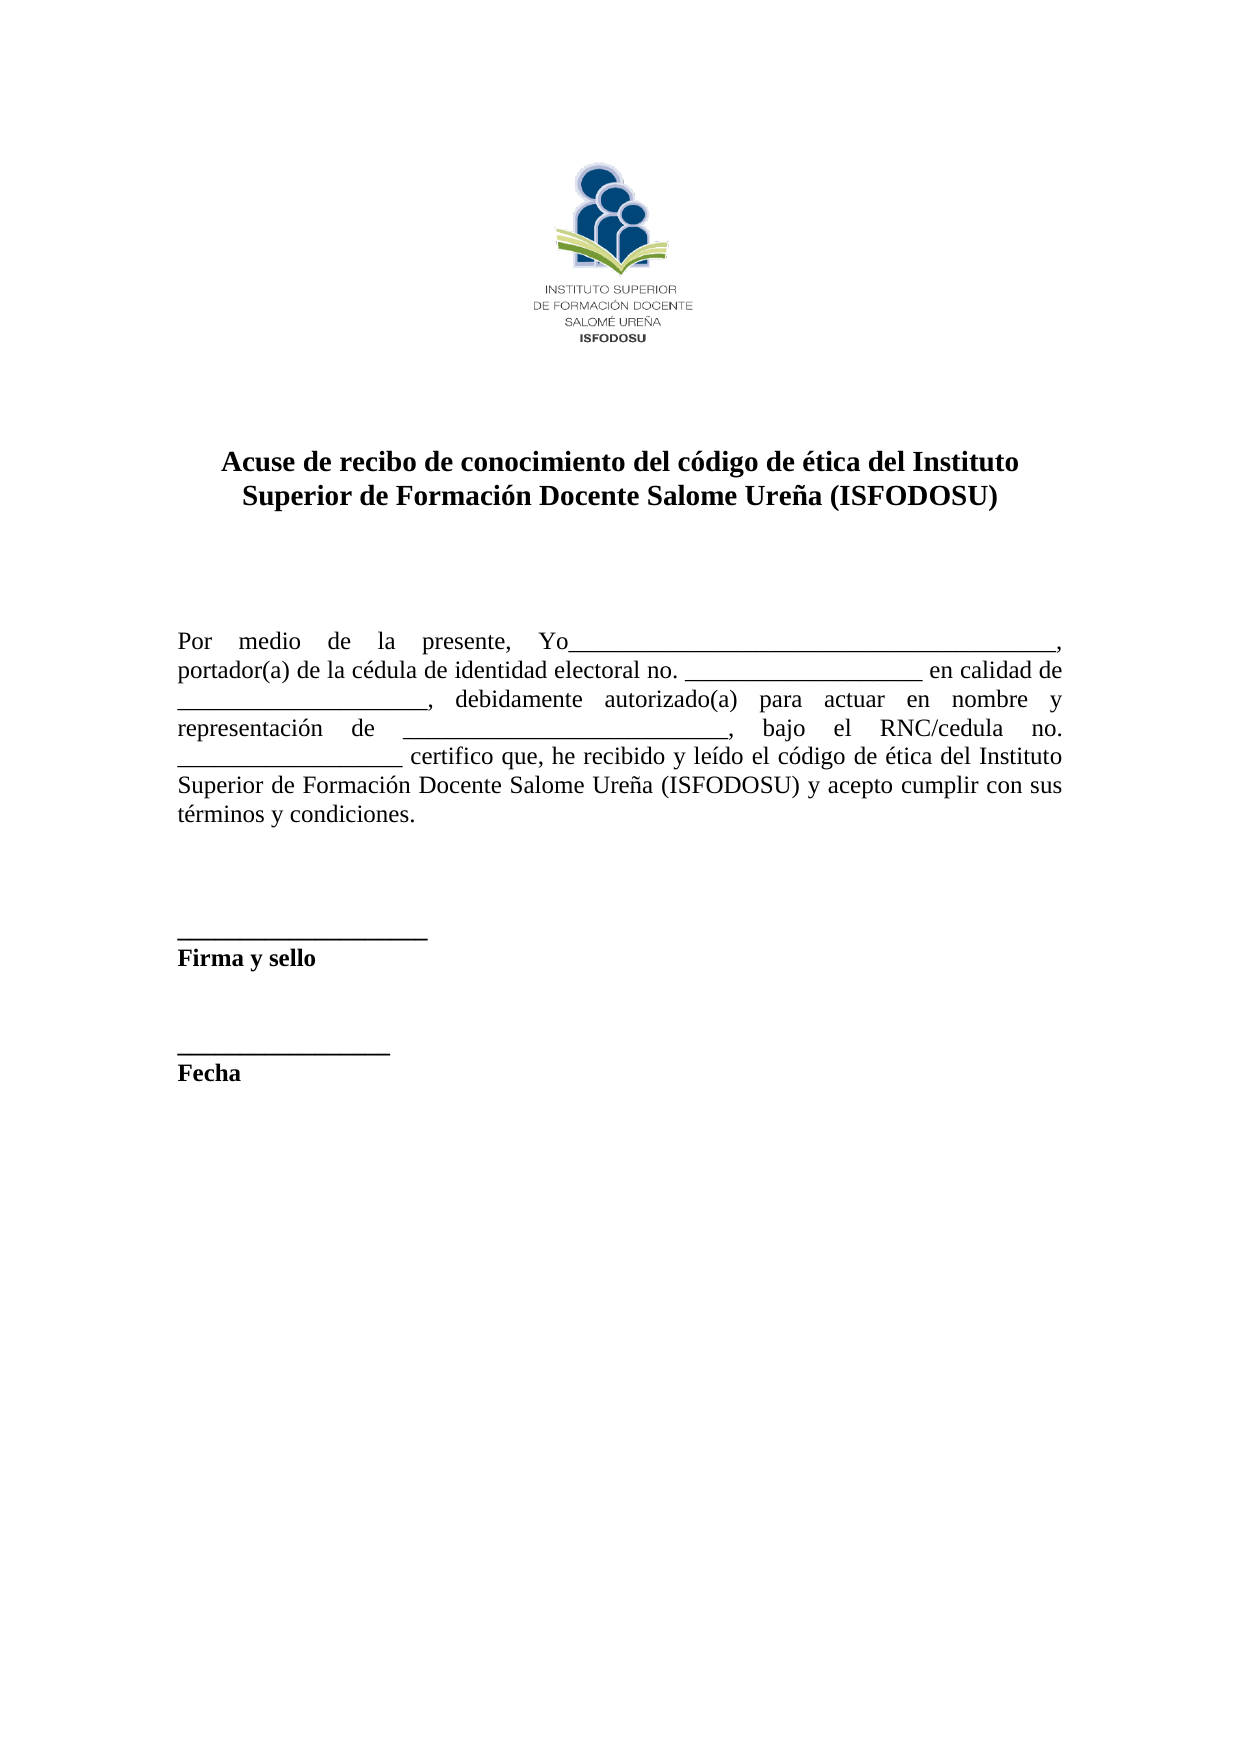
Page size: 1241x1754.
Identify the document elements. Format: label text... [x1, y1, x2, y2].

text ____________________ [177, 914, 1063, 943]
text Acuse de recibo de conocimiento del código de ética del Instituto Superior de Formación Docente Salome Ureña (ISFODOSU) [177, 444, 1063, 511]
text Fecha [177, 1058, 1063, 1086]
picture [515, 147, 708, 365]
text _________________ [177, 1029, 1063, 1058]
text Por medio de la presente, Yo_______________________________________, portador(a) de la cédula de identidad electoral no. ___________________ en calidad de ____________________, debidamente autorizado(a) para actuar en nombre y representación de __________________________, bajo el RNC/cedula no. __________________ certifico que, he recibido y leído el código de ética del Instituto Superior de Formación Docente Salome Ureña (ISFODOSU) y acepto cumplir con sus términos y condiciones. [177, 626, 1063, 828]
text Firma y sello [177, 943, 1063, 971]
